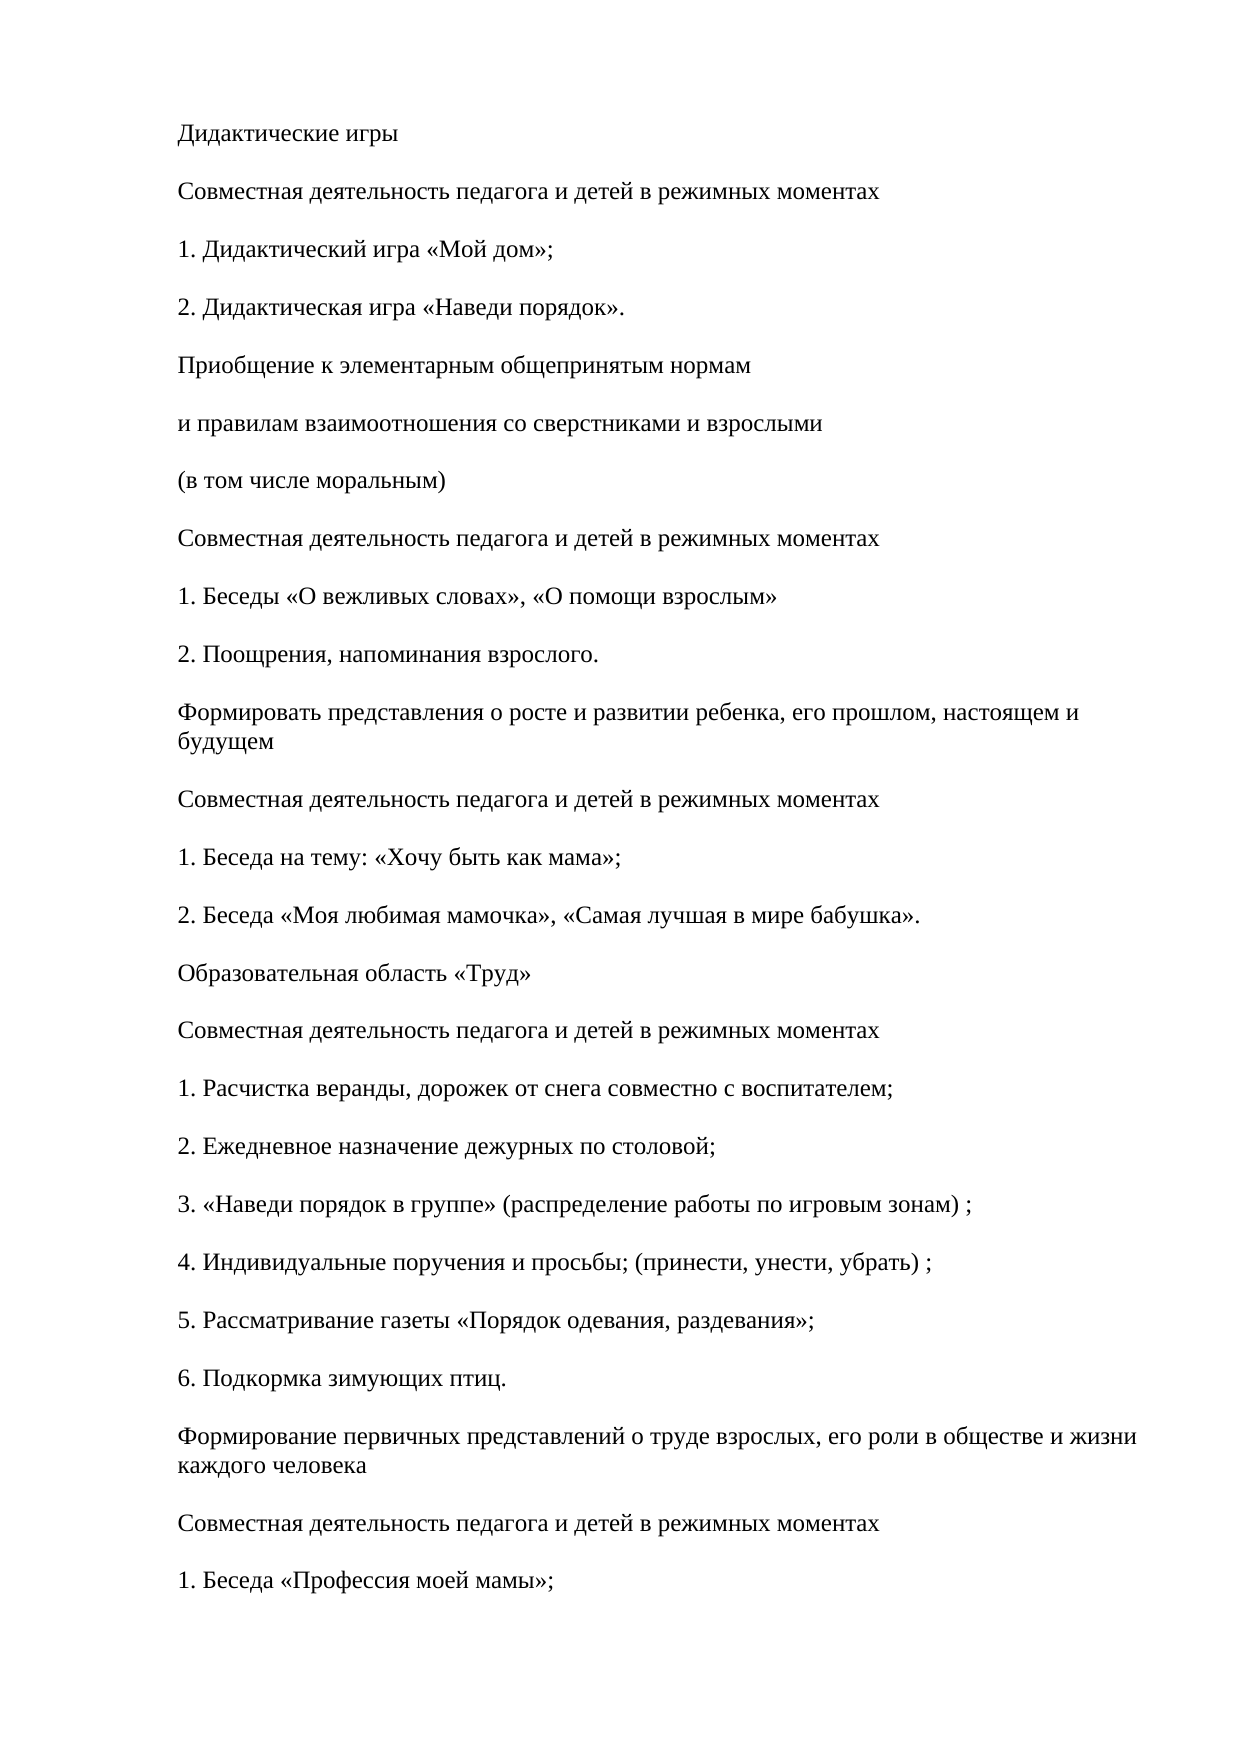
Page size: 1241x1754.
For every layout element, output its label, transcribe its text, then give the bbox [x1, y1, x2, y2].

text 3. «Наведи порядок в группе» (распределение работы по игровым зонам) ; [177, 1189, 1152, 1218]
text Совместная деятельность педагога и детей в режимных моментах [177, 784, 1152, 813]
text 1. Беседа на тему: «Хочу быть как мама»; [177, 842, 1152, 871]
text Дидактические игры [177, 118, 1152, 147]
text 4. Индивидуальные поручения и просьбы; (принести, унести, убрать) ; [177, 1247, 1152, 1276]
text 1. Беседа «Профессия моей мамы»; [177, 1566, 1152, 1594]
text (в том числе моральным) [177, 466, 1152, 494]
text Формирование первичных представлений о труде взрослых, его роли в обществе и жизни каждого человека [177, 1421, 1152, 1478]
text Формировать представления о росте и развитии ребенка, его прошлом, настоящем и будущем [177, 697, 1152, 755]
text 1. Дидактический игра «Мой дом»; [177, 234, 1152, 263]
text 1. Беседы «О вежливых словах», «О помощи взрослым» [177, 581, 1152, 610]
text 2. Дидактическая игра «Наведи порядок». [177, 292, 1152, 321]
text Образовательная область «Труд» [177, 958, 1152, 986]
text 6. Подкормка зимующих птиц. [177, 1363, 1152, 1392]
text 2. Ежедневное назначение дежурных по столовой; [177, 1131, 1152, 1160]
text 5. Рассматривание газеты «Порядок одевания, раздевания»; [177, 1305, 1152, 1334]
text Совместная деятельность педагога и детей в режимных моментах [177, 1508, 1152, 1536]
text и правилам взаимоотношения со сверстниками и взрослыми [177, 408, 1152, 436]
text 1. Расчистка веранды, дорожек от снега совместно с воспитателем; [177, 1073, 1152, 1102]
text 2. Беседа «Моя любимая мамочка», «Самая лучшая в мире бабушка». [177, 900, 1152, 928]
text Совместная деятельность педагога и детей в режимных моментах [177, 1016, 1152, 1044]
text Совместная деятельность педагога и детей в режимных моментах [177, 523, 1152, 552]
text Приобщение к элементарным общепринятым нормам [177, 350, 1152, 378]
text 2. Поощрения, напоминания взрослого. [177, 639, 1152, 668]
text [177, 176, 1152, 205]
